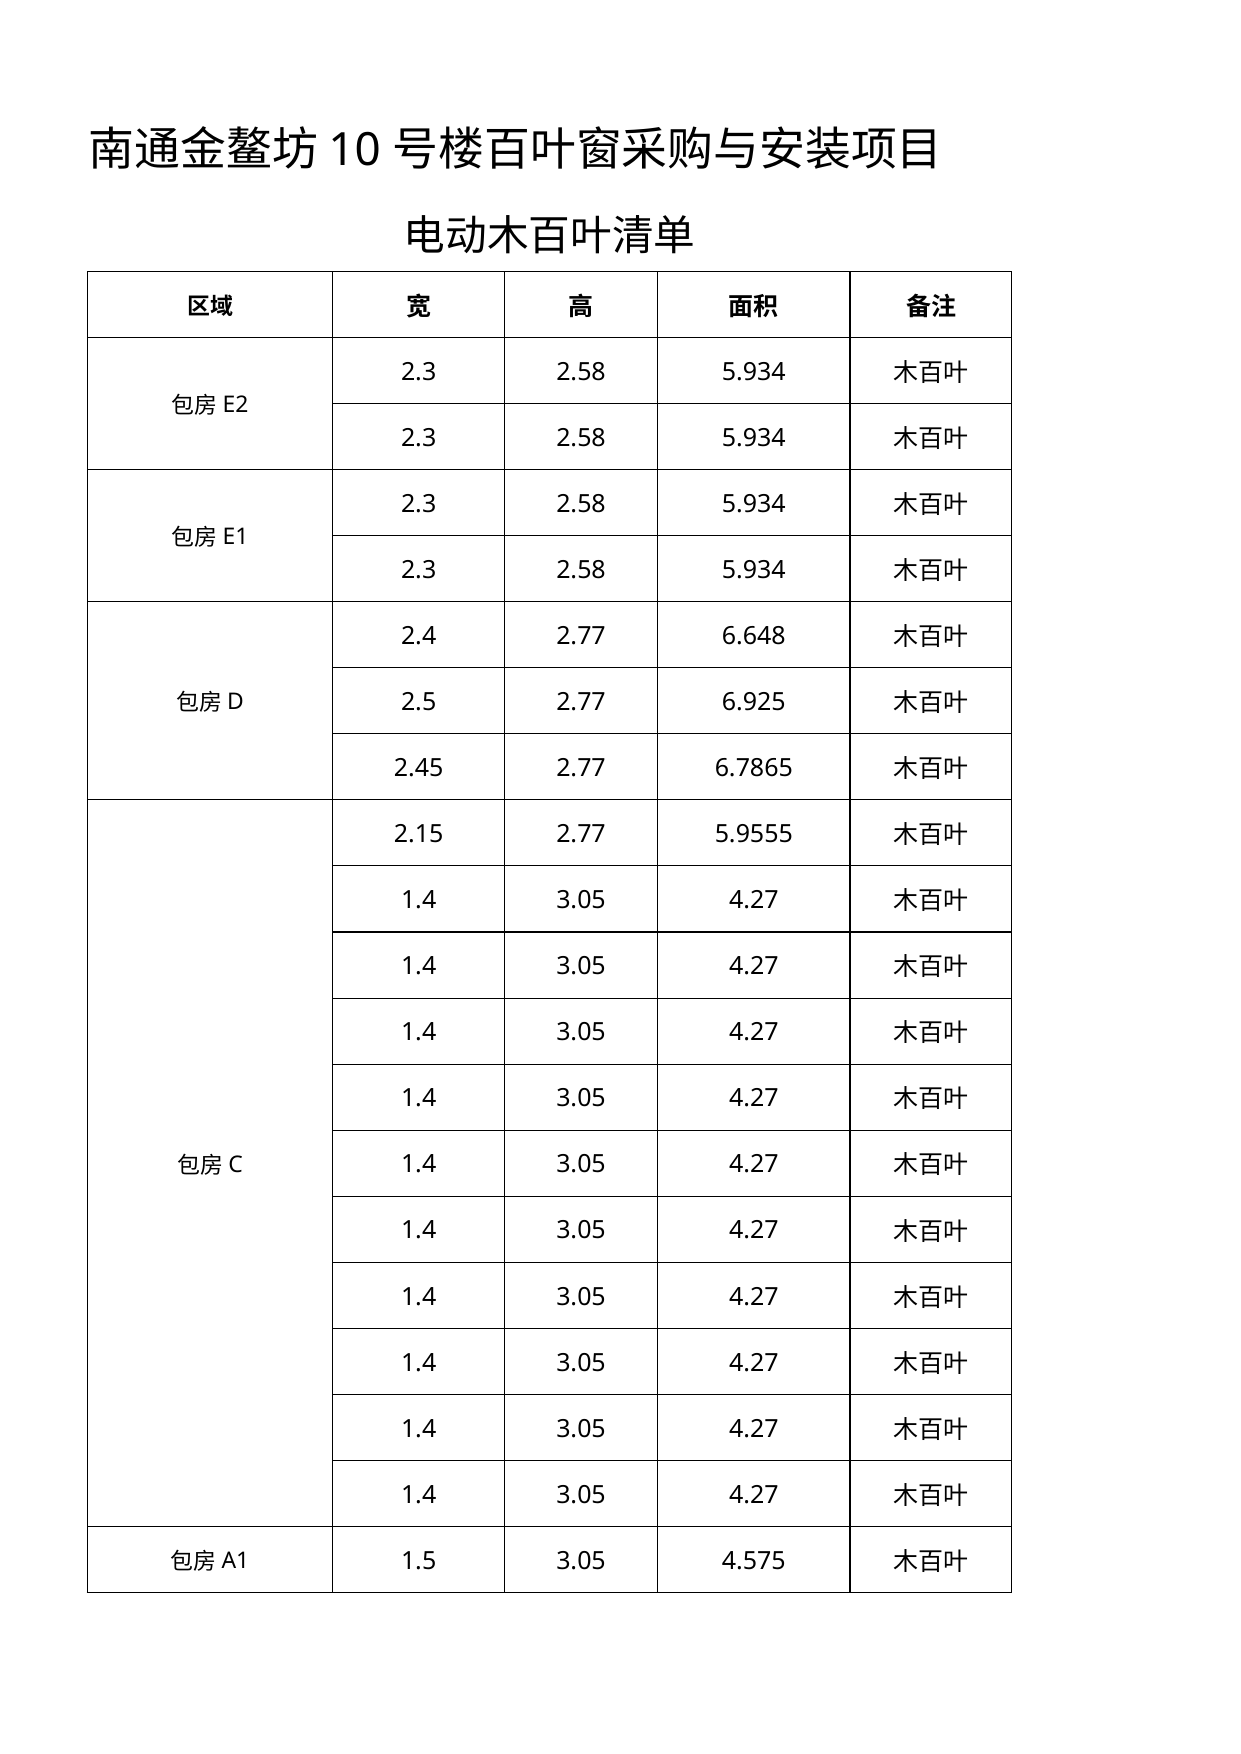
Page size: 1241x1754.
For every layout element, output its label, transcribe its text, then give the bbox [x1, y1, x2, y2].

table_cell 木百叶 [851, 1395, 1011, 1460]
table_cell 包房 A1 [88, 1527, 332, 1592]
table_cell 木百叶 [851, 602, 1011, 667]
table_cell 2.4 [333, 602, 504, 667]
table_cell 1.5 [333, 1527, 504, 1592]
table_cell 1.4 [333, 1197, 504, 1262]
table_cell 6.7865 [658, 734, 849, 799]
table_cell 高 [505, 272, 657, 337]
table_cell 2.77 [505, 800, 657, 865]
table_cell 木百叶 [851, 668, 1011, 733]
table_cell 包房 C [88, 800, 332, 1526]
table_cell 宽 [333, 272, 504, 337]
table_header 电动木百叶清单 [87, 195, 1011, 271]
table_cell 4.27 [658, 1329, 849, 1394]
table_cell 2.58 [505, 338, 657, 403]
text 南通金鳌坊 10 号楼百叶窗采购与安装项目 [88, 97, 1152, 194]
table_cell 6.925 [658, 668, 849, 733]
table_cell 4.27 [658, 1395, 849, 1460]
table_cell 木百叶 [851, 1461, 1011, 1526]
table_cell 木百叶 [851, 800, 1011, 865]
table_cell 包房 E1 [88, 470, 332, 601]
table_cell 3.05 [505, 866, 657, 931]
table_cell 1.4 [333, 1065, 504, 1129]
table_cell 2.3 [333, 404, 504, 469]
table_cell 木百叶 [851, 999, 1011, 1063]
table_cell 木百叶 [851, 1197, 1011, 1262]
table_cell 5.9555 [658, 800, 849, 865]
table_cell 2.58 [505, 536, 657, 601]
table_cell 包房 D [88, 602, 332, 799]
table_cell 包房 E2 [88, 338, 332, 469]
table_cell 4.27 [658, 1131, 849, 1196]
table_cell 2.77 [505, 602, 657, 667]
table_cell 3.05 [505, 1395, 657, 1460]
table_cell 区域 [88, 272, 332, 337]
table_cell 4.27 [658, 933, 849, 997]
table_cell 木百叶 [851, 536, 1011, 601]
table_cell 3.05 [505, 1065, 657, 1129]
table_cell 木百叶 [851, 866, 1011, 931]
table_cell 2.3 [333, 338, 504, 403]
table_cell 5.934 [658, 536, 849, 601]
table_cell 2.5 [333, 668, 504, 733]
table_cell 3.05 [505, 1197, 657, 1262]
table_cell 3.05 [505, 1329, 657, 1394]
table_cell 6.648 [658, 602, 849, 667]
table_cell 2.77 [505, 734, 657, 799]
table_cell 1.4 [333, 933, 504, 997]
table_cell 面积 [658, 272, 849, 337]
table_cell 1.4 [333, 1263, 504, 1328]
table_cell 备注 [851, 272, 1011, 337]
table_cell 4.575 [658, 1527, 849, 1592]
table_cell 3.05 [505, 1131, 657, 1196]
table_cell 4.27 [658, 1461, 849, 1526]
table_cell 1.4 [333, 999, 504, 1063]
table_cell 木百叶 [851, 1065, 1011, 1129]
table_cell 4.27 [658, 866, 849, 931]
table_cell 3.05 [505, 933, 657, 997]
table_cell 木百叶 [851, 1527, 1011, 1592]
table_cell 2.58 [505, 404, 657, 469]
table_cell 4.27 [658, 999, 849, 1063]
table_cell 2.3 [333, 536, 504, 601]
table_cell 木百叶 [851, 1263, 1011, 1328]
table_cell 2.58 [505, 470, 657, 535]
table_cell 木百叶 [851, 338, 1011, 403]
table_cell 1.4 [333, 1461, 504, 1526]
table_cell 3.05 [505, 1263, 657, 1328]
table_cell 2.3 [333, 470, 504, 535]
table_cell 4.27 [658, 1263, 849, 1328]
table_cell 5.934 [658, 338, 849, 403]
table_cell 木百叶 [851, 1329, 1011, 1394]
table_cell 1.4 [333, 1329, 504, 1394]
table_cell 5.934 [658, 470, 849, 535]
table_cell 4.27 [658, 1197, 849, 1262]
table_cell 1.4 [333, 1131, 504, 1196]
table_cell 3.05 [505, 999, 657, 1063]
table_cell 2.15 [333, 800, 504, 865]
table_cell 木百叶 [851, 470, 1011, 535]
table_cell 木百叶 [851, 933, 1011, 997]
table_cell 4.27 [658, 1065, 849, 1129]
table_cell 2.45 [333, 734, 504, 799]
table_cell 木百叶 [851, 734, 1011, 799]
table_cell 1.4 [333, 1395, 504, 1460]
table_cell 木百叶 [851, 1131, 1011, 1196]
table_cell 3.05 [505, 1461, 657, 1526]
table_cell 1.4 [333, 866, 504, 931]
table_cell 3.05 [505, 1527, 657, 1592]
table_cell 2.77 [505, 668, 657, 733]
table_cell 5.934 [658, 404, 849, 469]
table_cell 木百叶 [851, 404, 1011, 469]
